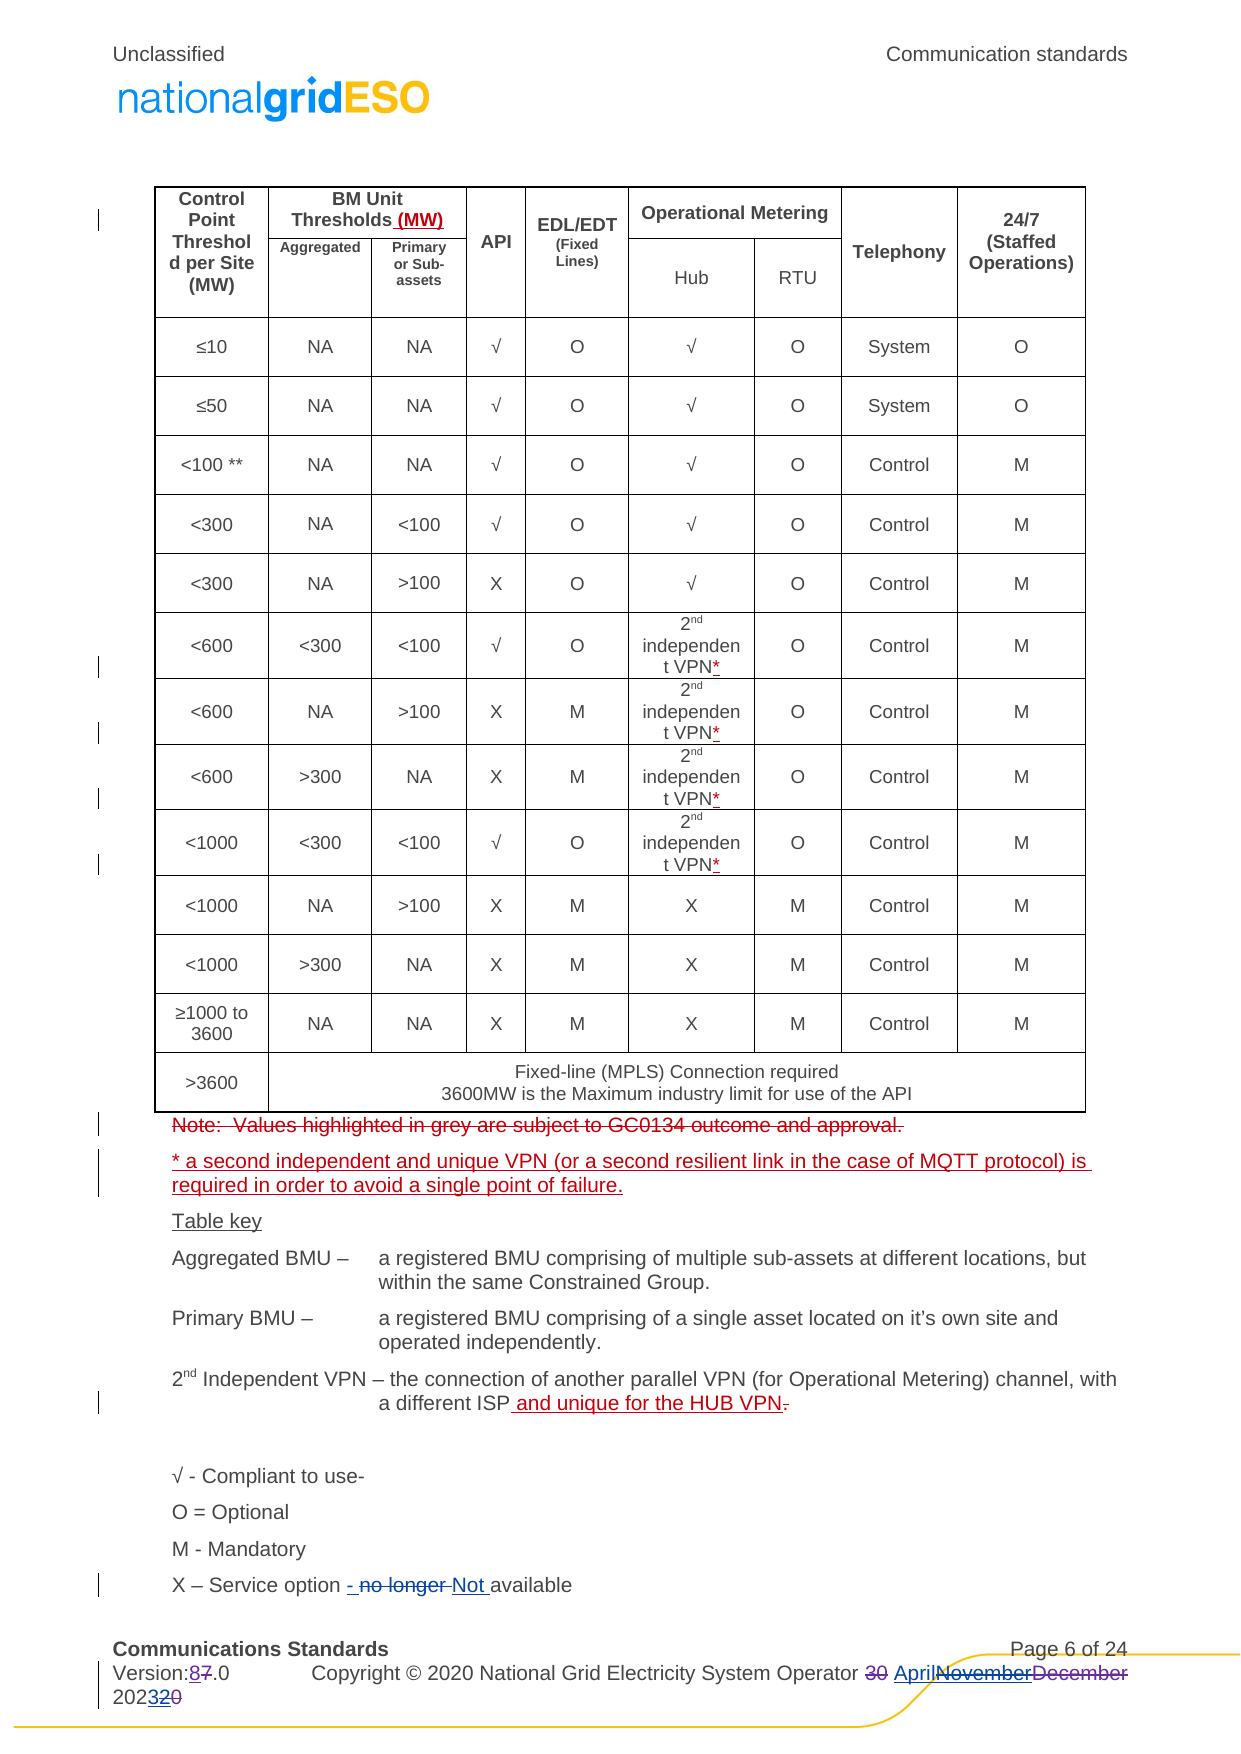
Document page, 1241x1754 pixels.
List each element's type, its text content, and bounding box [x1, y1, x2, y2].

table_cell ≥1000 to 3600 [156, 994, 268, 1052]
table_cell M [958, 876, 1085, 934]
table_header 24/7 (Staffed Operations) [958, 188, 1085, 317]
table_cell X [467, 679, 525, 744]
table_cell Primary or Sub-assets [372, 239, 466, 317]
text M - Mandatory [172, 1536, 1128, 1560]
table_cell √ [467, 810, 525, 875]
table_cell M [526, 876, 628, 934]
table_cell ≤50 [156, 377, 268, 435]
table_cell NA [372, 994, 466, 1052]
table_cell M [958, 554, 1085, 612]
text Aggregated BMU – a registered BMU comprising of multiple sub-assets at different locations, but within the same Constrained Group. [172, 1246, 1128, 1294]
table_cell O [755, 810, 841, 875]
table_cell √ [467, 436, 525, 494]
table_cell O [526, 495, 628, 553]
table_cell O [526, 436, 628, 494]
table_cell NA [372, 318, 466, 376]
text Primary BMU – a registered BMU comprising of a single asset located on it’s own site and operated independently. [172, 1306, 1128, 1354]
table_cell NA [372, 377, 466, 435]
table_cell M [958, 935, 1085, 993]
table_cell √ [629, 495, 754, 553]
table_cell M [958, 679, 1085, 744]
table_cell O [526, 554, 628, 612]
table_cell O [958, 377, 1085, 435]
table_cell M [958, 810, 1085, 875]
table_cell O [526, 377, 628, 435]
table_cell O [526, 613, 628, 678]
table_cell X [467, 935, 525, 993]
table_cell O [526, 810, 628, 875]
table_cell NA [269, 994, 371, 1052]
table_cell M [526, 994, 628, 1052]
table_cell Control [842, 876, 957, 934]
table_cell O [755, 318, 841, 376]
table_cell M [755, 935, 841, 993]
table_header Operational Metering [629, 188, 841, 237]
table_cell O [755, 377, 841, 435]
table_cell NA [372, 436, 466, 494]
table_cell Control [842, 436, 957, 494]
table_cell O [755, 495, 841, 553]
table_cell NA [269, 876, 371, 934]
table_cell O [958, 318, 1085, 376]
table_cell >100 [372, 554, 466, 612]
table_cell Control [842, 994, 957, 1052]
table_cell System [842, 318, 957, 376]
table_cell X [467, 994, 525, 1052]
table_cell Hub [629, 239, 754, 317]
picture [13, 1, 1241, 1751]
table_cell O [755, 436, 841, 494]
table_cell √ [629, 554, 754, 612]
table_cell <600 [156, 679, 268, 744]
table_cell O [755, 613, 841, 678]
table_cell Control [842, 935, 957, 993]
table_cell M [958, 994, 1085, 1052]
table_cell Control [842, 679, 957, 744]
table_cell <100 [372, 613, 466, 678]
table_cell Aggregated [269, 239, 371, 317]
table_cell M [755, 876, 841, 934]
table_cell <300 [269, 810, 371, 875]
text O = Optional [172, 1500, 1128, 1524]
table_cell RTU [755, 239, 841, 317]
table_cell M [755, 994, 841, 1052]
table_cell O [755, 679, 841, 744]
table_cell O [526, 318, 628, 376]
table_cell √ [629, 377, 754, 435]
table_cell <100 ** [156, 436, 268, 494]
table_cell Control [842, 745, 957, 809]
table_cell Control [842, 554, 957, 612]
table_cell √ [467, 613, 525, 678]
table_cell >100 [372, 679, 466, 744]
table_cell 2nd independent VPN [629, 745, 754, 809]
table_cell <100 [372, 810, 466, 875]
table_cell 2nd independent VPN [629, 679, 754, 744]
table_cell X [629, 935, 754, 993]
table_cell √ [467, 318, 525, 376]
table_cell Control [842, 810, 957, 875]
table_cell M [526, 745, 628, 809]
table_cell X [467, 876, 525, 934]
table_cell NA [372, 935, 466, 993]
table_cell Fixed-line (MPLS) Connection required 3600MW is the Maximum industry limit for use of the API [269, 1053, 1085, 1111]
table_cell M [526, 935, 628, 993]
table_cell <300 [269, 613, 371, 678]
text X – Service option available [172, 1573, 1128, 1597]
table_cell √ [629, 318, 754, 376]
table_cell NA [372, 745, 466, 809]
table_cell >300 [269, 745, 371, 809]
table_cell M [958, 745, 1085, 809]
table_header Telephony [842, 188, 957, 317]
table_header Control Point Threshold per Site (MW) [156, 188, 268, 317]
table_cell M [958, 436, 1085, 494]
table_cell <600 [156, 745, 268, 809]
table_cell System [842, 377, 957, 435]
table_cell <600 [156, 613, 268, 678]
table_cell √ [467, 495, 525, 553]
table_cell √ [629, 436, 754, 494]
table_cell >100 [372, 876, 466, 934]
table_cell NA [269, 377, 371, 435]
table_cell M [958, 613, 1085, 678]
table_cell <300 [156, 554, 268, 612]
table_cell <1000 [156, 810, 268, 875]
table_cell <1000 [156, 935, 268, 993]
table_cell NA [269, 318, 371, 376]
table_cell M [526, 679, 628, 744]
table_cell <100 [372, 495, 466, 553]
table_cell Control [842, 495, 957, 553]
table_cell X [467, 745, 525, 809]
table_cell <1000 [156, 876, 268, 934]
table_cell O [755, 745, 841, 809]
table_cell NA [269, 679, 371, 744]
table_header BM Unit Thresholds [269, 188, 466, 237]
table_cell 2nd independent VPN [629, 613, 754, 678]
table_cell >300 [269, 935, 371, 993]
table_cell X [629, 876, 754, 934]
text 2nd Independent VPN – the connection of another parallel VPN (for Operational Metering) channel, with a different ISP [172, 1367, 1128, 1414]
table_cell <300 [156, 495, 268, 553]
table_header EDL/EDT (Fixed Lines) [526, 188, 628, 317]
table_cell Control [842, 613, 957, 678]
table_cell X [629, 994, 754, 1052]
table_cell ≤10 [156, 318, 268, 376]
table_cell X [467, 554, 525, 612]
table_cell O [755, 554, 841, 612]
table_cell M [958, 495, 1085, 553]
table_cell NA [269, 495, 371, 553]
table_cell NA [269, 436, 371, 494]
table_cell >3600 [156, 1053, 268, 1111]
table_cell NA [269, 554, 371, 612]
text √ - Compliant to use- [172, 1463, 1128, 1487]
table_cell √ [467, 377, 525, 435]
table_cell 2nd independent VPN [629, 810, 754, 875]
text Table key [172, 1209, 1128, 1233]
table_header API [467, 188, 525, 317]
